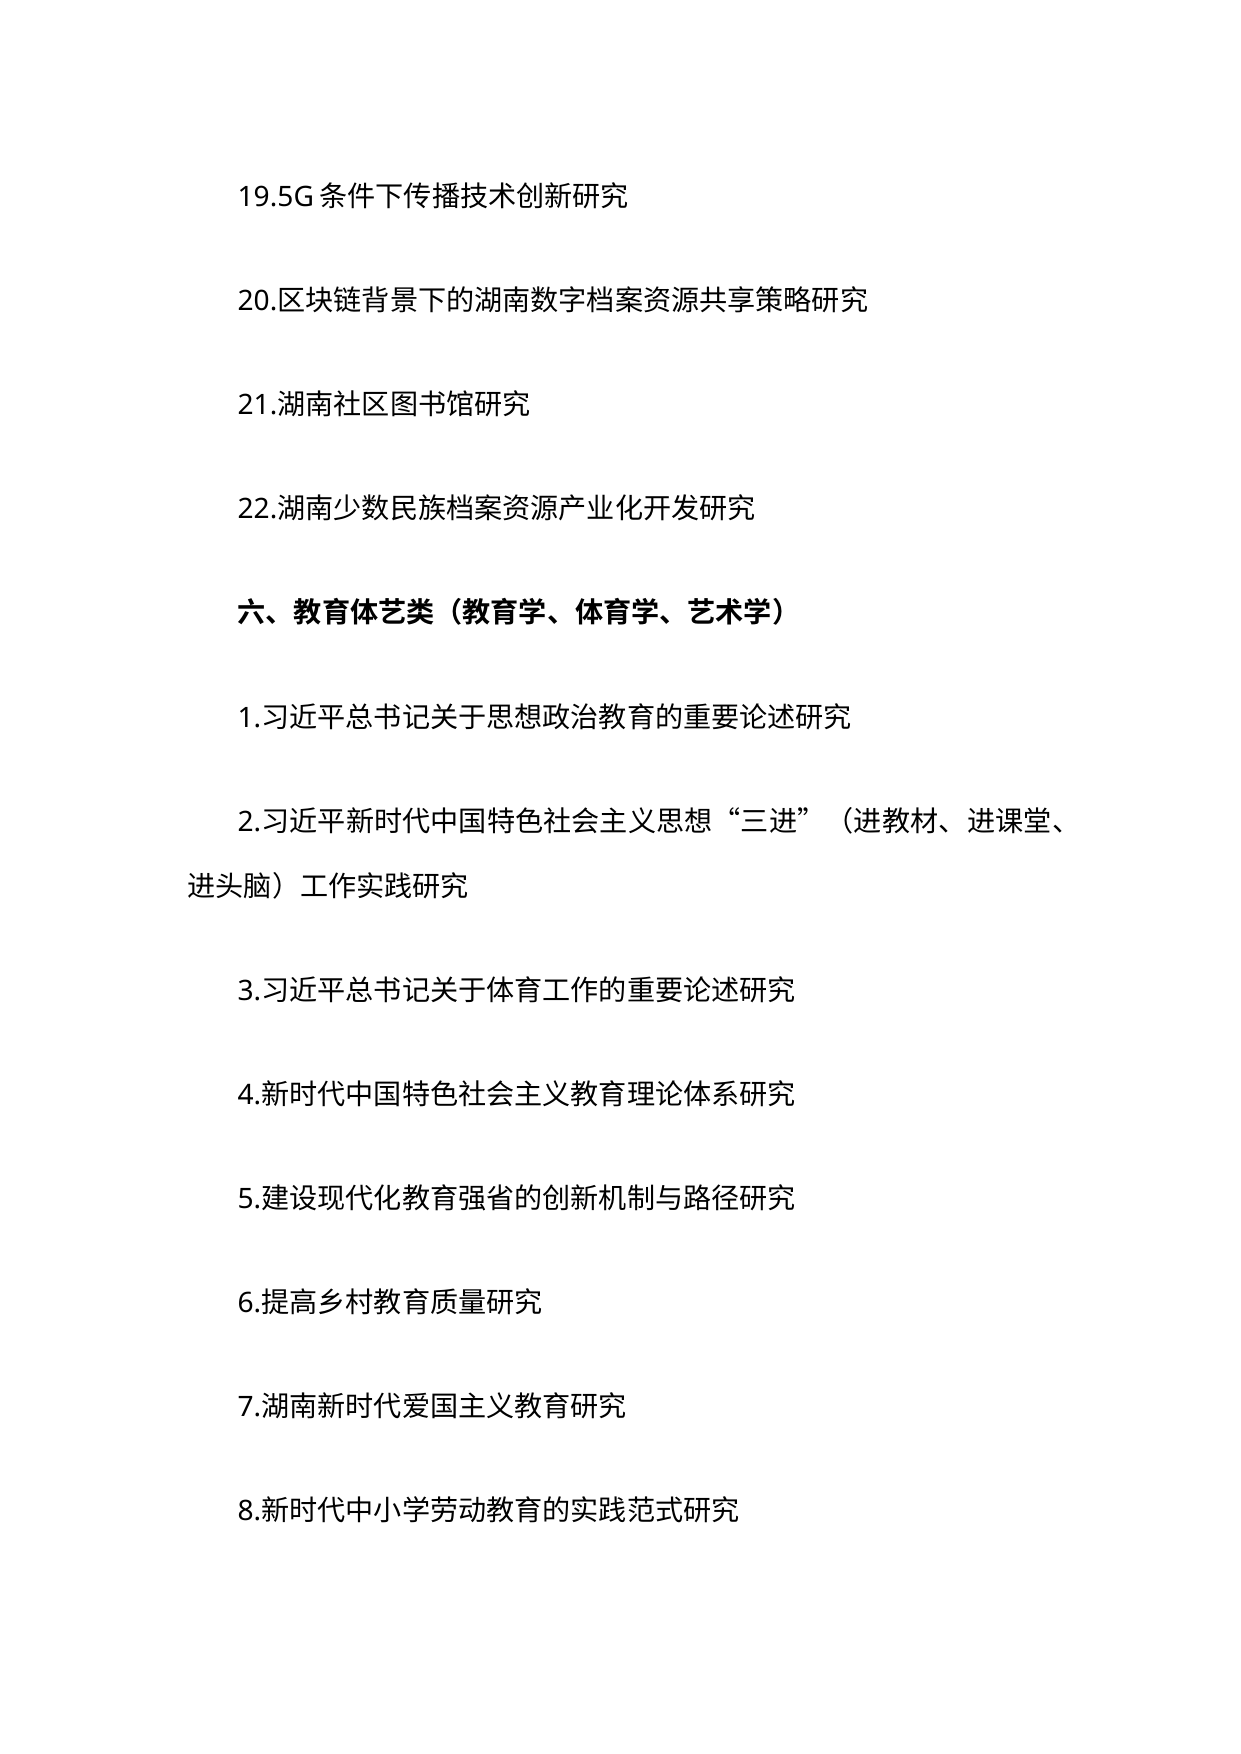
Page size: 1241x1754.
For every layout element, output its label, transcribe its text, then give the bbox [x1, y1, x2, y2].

text 2.习近平新时代中国特色社会主义思想“三进”（进教材、进课堂、进头脑）工作实践研究 [187, 786, 1053, 916]
text 5.建设现代化教育强省的创新机制与路径研究 [187, 1163, 1053, 1228]
text 六、教育体艺类（教育学、体育学、艺术学） [187, 578, 1053, 643]
text 6.提高乡村教育质量研究 [187, 1268, 1053, 1333]
text 21.湖南社区图书馆研究 [187, 370, 1053, 435]
text 4.新时代中国特色社会主义教育理论体系研究 [187, 1059, 1053, 1124]
text 1.习近平总书记关于思想政治教育的重要论述研究 [187, 682, 1053, 747]
text 7.湖南新时代爱国主义教育研究 [187, 1372, 1053, 1437]
text 22.湖南少数民族档案资源产业化开发研究 [187, 474, 1053, 539]
text 20.区块链背景下的湖南数字档案资源共享策略研究 [187, 266, 1053, 331]
text 19.5G条件下传播技术创新研究 [187, 162, 1053, 227]
text 8.新时代中小学劳动教育的实践范式研究 [187, 1476, 1053, 1541]
text 3.习近平总书记关于体育工作的重要论述研究 [187, 955, 1053, 1020]
